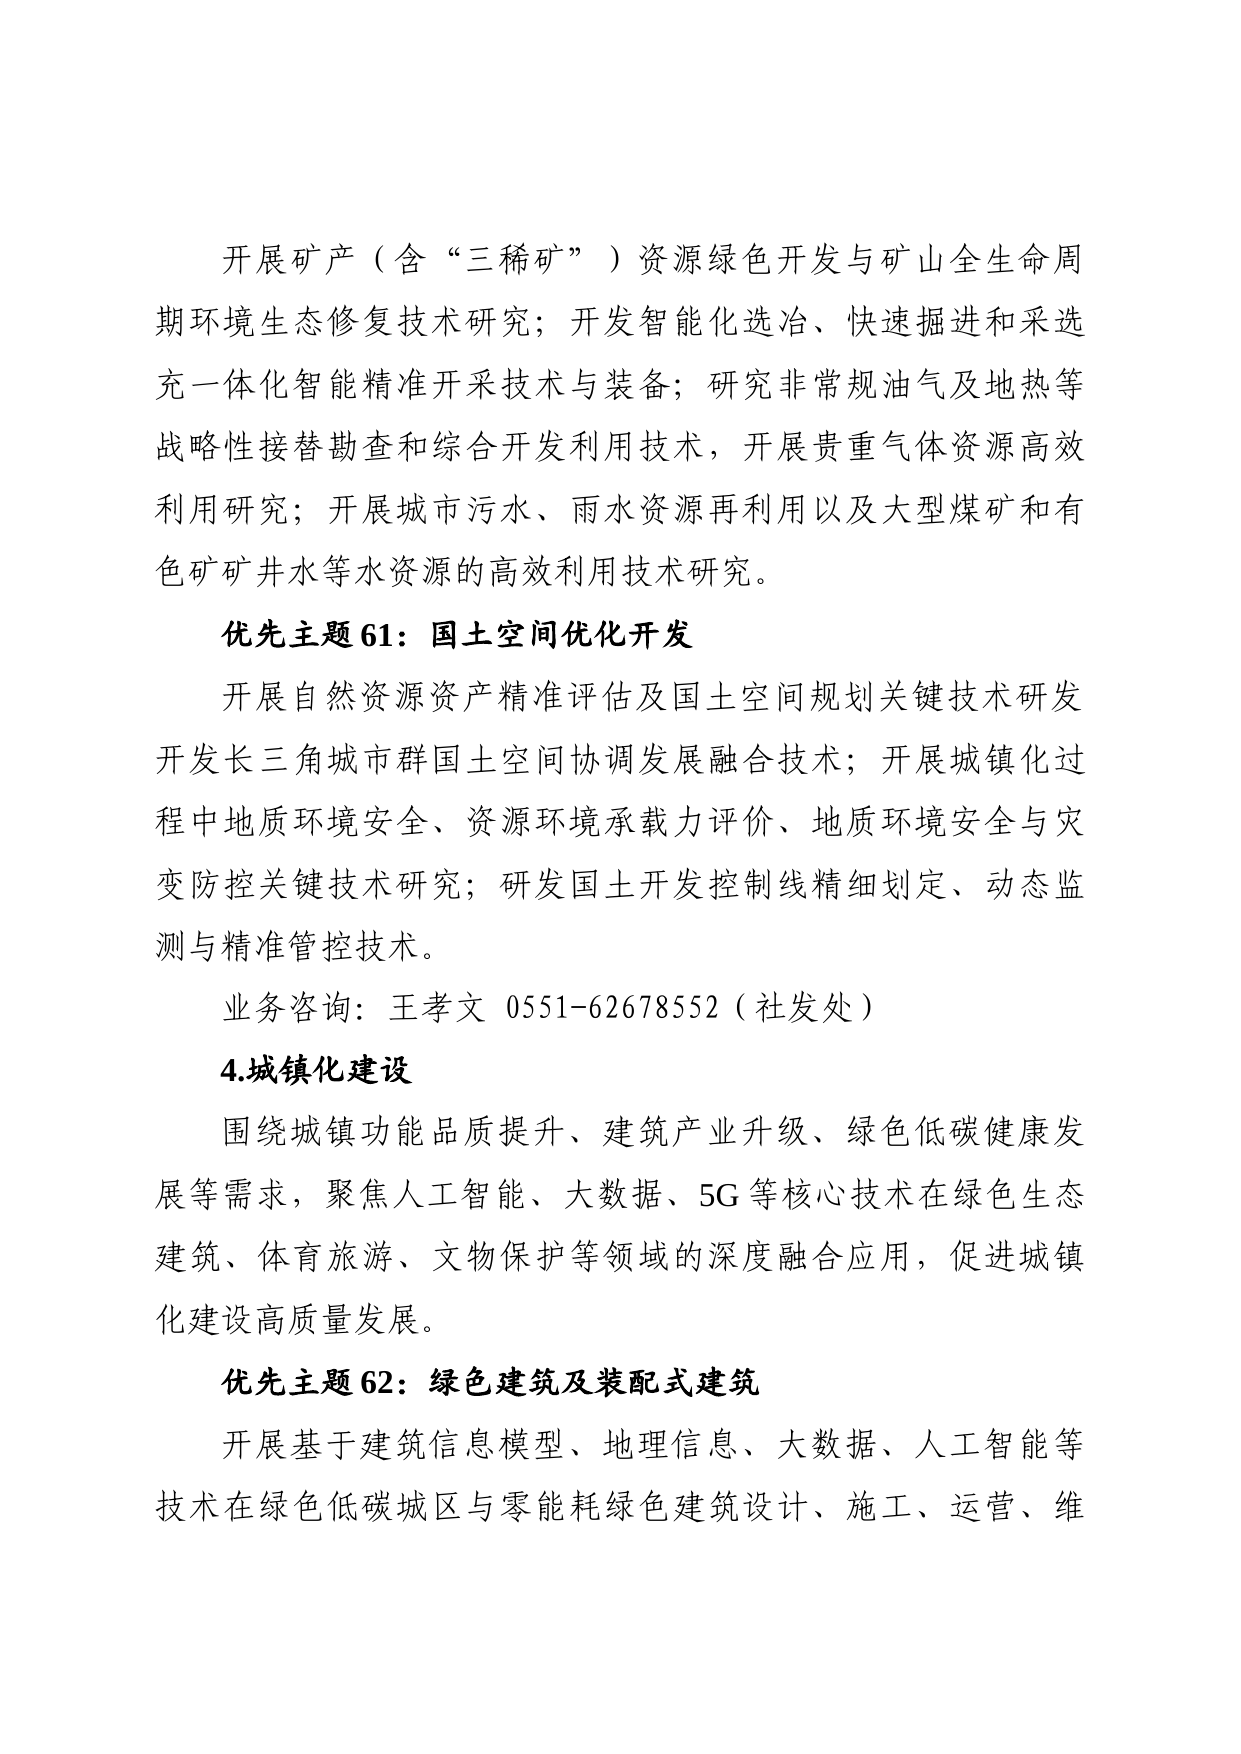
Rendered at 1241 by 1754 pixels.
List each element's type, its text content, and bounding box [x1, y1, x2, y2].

text 优先主题61：国土空间优化开发 [153, 596, 1087, 658]
text 开展自然资源资产精准评估及国土空间规划关键技术研发；开发长三角城市群国土空间协调发展融合技术；开展城镇化过程中地质环境安全、资源环境承载力评价、地质环境安全与灾变防控关键技术研究；研发国土开发控制线精细划定、动态监测与精准管控技术。 [153, 658, 1087, 971]
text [153, 1406, 1087, 1531]
text 优先主题62：绿色建筑及装配式建筑 [153, 1344, 1087, 1406]
text 4.城镇化建设 [153, 1031, 1087, 1094]
text 围绕城镇功能品质提升、建筑产业升级、绿色低碳健康发展等需求，聚焦人工智能、大数据、5G等核心技术在绿色生态建筑、体育旅游、文物保护等领域的深度融合应用，促进城镇化建设高质量发展。 [153, 1094, 1087, 1344]
text 业务咨询：王孝文 0551-62678552（社发处） [153, 971, 1087, 1031]
text 开展矿产（含“三稀矿”）资源绿色开发与矿山全生命周期环境生态修复技术研究；开发智能化选冶、快速掘进和采选充一体化智能精准开采技术与装备；研究非常规油气及地热等战略性接替勘查和综合开发利用技术，开展贵重气体资源高效利用研究；开展城市污水、雨水资源再利用以及大型煤矿和有色矿矿井水等水资源的高效利用技术研究。 [153, 221, 1087, 596]
